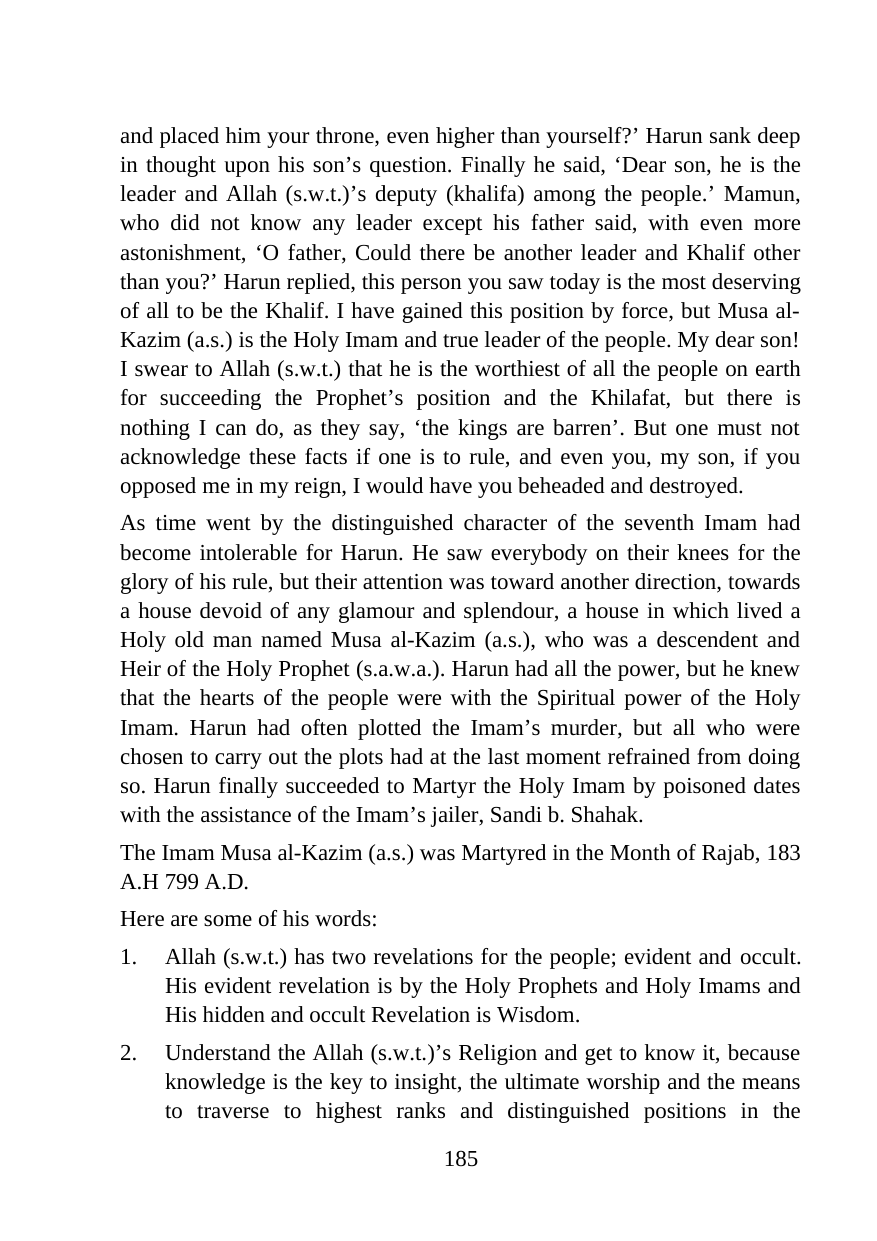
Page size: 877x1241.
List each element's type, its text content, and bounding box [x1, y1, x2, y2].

text As time went by the distinguished character of the seventh Imam had become intolerable for Harun. He saw everybody on their knees for the glory of his rule, but their attention was toward another direction, towards a house devoid of any glamour and splendour, a house in which lived a Holy old man named Musa al-Kazim (a.s.), who was a descendent and Heir of the Holy Prophet (s.a.w.a.). Harun had all the power, but he knew that the hearts of the people were with the Spiritual power of the Holy Imam. Harun had often plotted the Imam’s murder, but all who were chosen to carry out the plots had at the last moment refrained from doing so. Harun finally succeeded to Martyr the Holy Imam by poisoned dates with the assistance of the Imam’s jailer, Sandi b. Shahak. [120, 507, 802, 828]
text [120, 1037, 802, 1124]
text Here are some of his words: [120, 903, 802, 932]
text 1. Allah (s.w.t.) has two revelations for the people; evident and occult. His evident revelation is by the Holy Prophets and Holy Imams and His hidden and occult Revelation is Wisdom. [120, 941, 802, 1028]
text The Imam Musa al-Kazim (a.s.) was Martyred in the Month of Rajab, 183 A.H 799 A.D. [120, 837, 802, 895]
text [120, 120, 802, 499]
